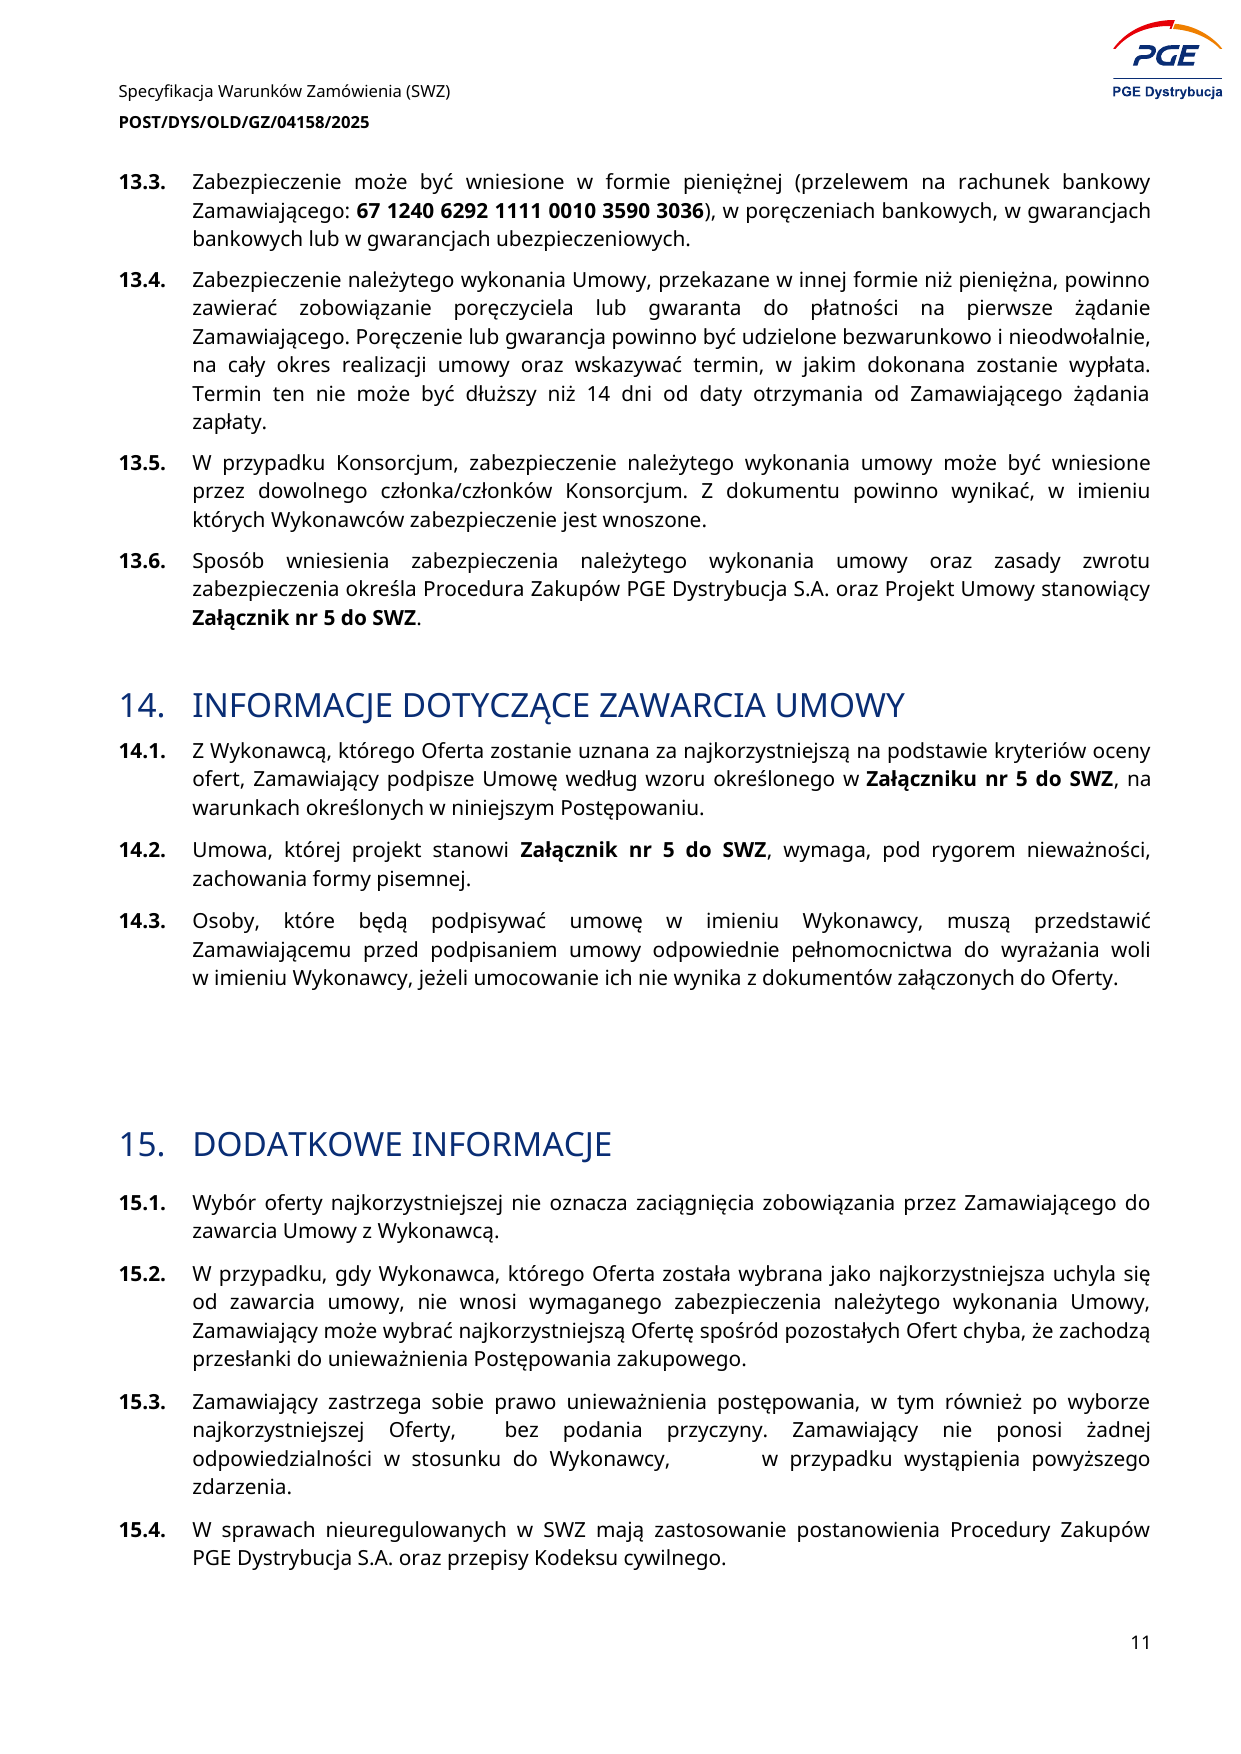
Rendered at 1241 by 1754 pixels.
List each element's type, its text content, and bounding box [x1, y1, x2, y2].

list W przypadku Konsorcjum, zabezpieczenie należytego wykonania umowy może być wniesione przez dowolnego członka/członków Konsorcjum. Z dokumentu powinno wynikać, w imieniu których Wykonawców zabezpieczenie jest wnoszone. [118, 448, 1152, 533]
list Umowa, której projekt stanowi Załącznik nr 5 do SWZ, wymaga, pod rygorem nieważności, zachowania formy pisemnej. [118, 835, 1152, 892]
list Sposób wniesienia zabezpieczenia należytego wykonania umowy oraz zasady zwrotu zabezpieczenia określa Procedura Zakupów PGE Dystrybucja S.A. oraz Projekt Umowy stanowiący Załącznik nr 5 do SWZ. [118, 546, 1152, 631]
list Osoby, które będą podpisywać umowę w imieniu Wykonawcy, muszą przedstawić Zamawiającemu przed podpisaniem umowy odpowiednie pełnomocnictwa do wyrażania woli w imieniu Wykonawcy, jeżeli umocowanie ich nie wynika z dokumentów załączonych do Oferty. [118, 906, 1152, 992]
list W przypadku, gdy Wykonawca, którego Oferta została wybrana jako najkorzystniejsza uchyla się od zawarcia umowy, nie wnosi wymaganego zabezpieczenia należytego wykonania Umowy, Zamawiający może wybrać najkorzystniejszą Ofertę spośród pozostałych Ofert chyba, że zachodzą przesłanki do unieważnienia Postępowania zakupowego. [118, 1259, 1152, 1373]
list Zabezpieczenie należytego wykonania Umowy, przekazane w innej formie niż pieniężna, powinno zawierać zobowiązanie poręczyciela lub gwaranta do płatności na pierwsze żądanie Zamawiającego. Poręczenie lub gwarancja powinno być udzielone bezwarunkowo i nieodwołalnie, na cały okres realizacji umowy oraz wskazywać termin, w jakim dokonana zostanie wypłata. Termin ten nie może być dłuższy niż 14 dni od daty otrzymania od Zamawiającego żądania zapłaty. [118, 265, 1152, 436]
list Zamawiający zastrzega sobie prawo unieważnienia postępowania, w tym również po wyborze najkorzystniejszej Oferty, bez podania przyczyny. Zamawiający nie ponosi żadnej odpowiedzialności w stosunku do Wykonawcy, w przypadku wystąpienia powyższego zdarzenia. [118, 1387, 1152, 1501]
subtitle DODATKOWE INFORMACJE [118, 1121, 1152, 1166]
list Z Wykonawcą, którego Oferta zostanie uznana za najkorzystniejszą na podstawie kryteriów oceny ofert, Zamawiający podpisze Umowę według wzoru określonego w Załączniku nr 5 do SWZ, na warunkach określonych w niniejszym Postępowaniu. [118, 736, 1152, 821]
list Wybór oferty najkorzystniejszej nie oznacza zaciągnięcia zobowiązania przez Zamawiającego do zawarcia Umowy z Wykonawcą. [118, 1188, 1152, 1245]
list W sprawach nieuregulowanych w SWZ mają zastosowanie postanowienia Procedury Zakupów PGE Dystrybucja S.A. oraz przepisy Kodeksu cywilnego. [118, 1515, 1152, 1572]
list Zabezpieczenie może być wniesione w formie pieniężnej (przelewem na rachunek bankowy Zamawiającego: 67 1240 6292 1111 0010 3590 3036), w poręczeniach bankowych, w gwarancjach bankowych lub w gwarancjach ubezpieczeniowych. [118, 167, 1152, 253]
subtitle INFORMACJE DOTYCZĄCE ZAWARCIA UMOWY [118, 681, 1152, 727]
